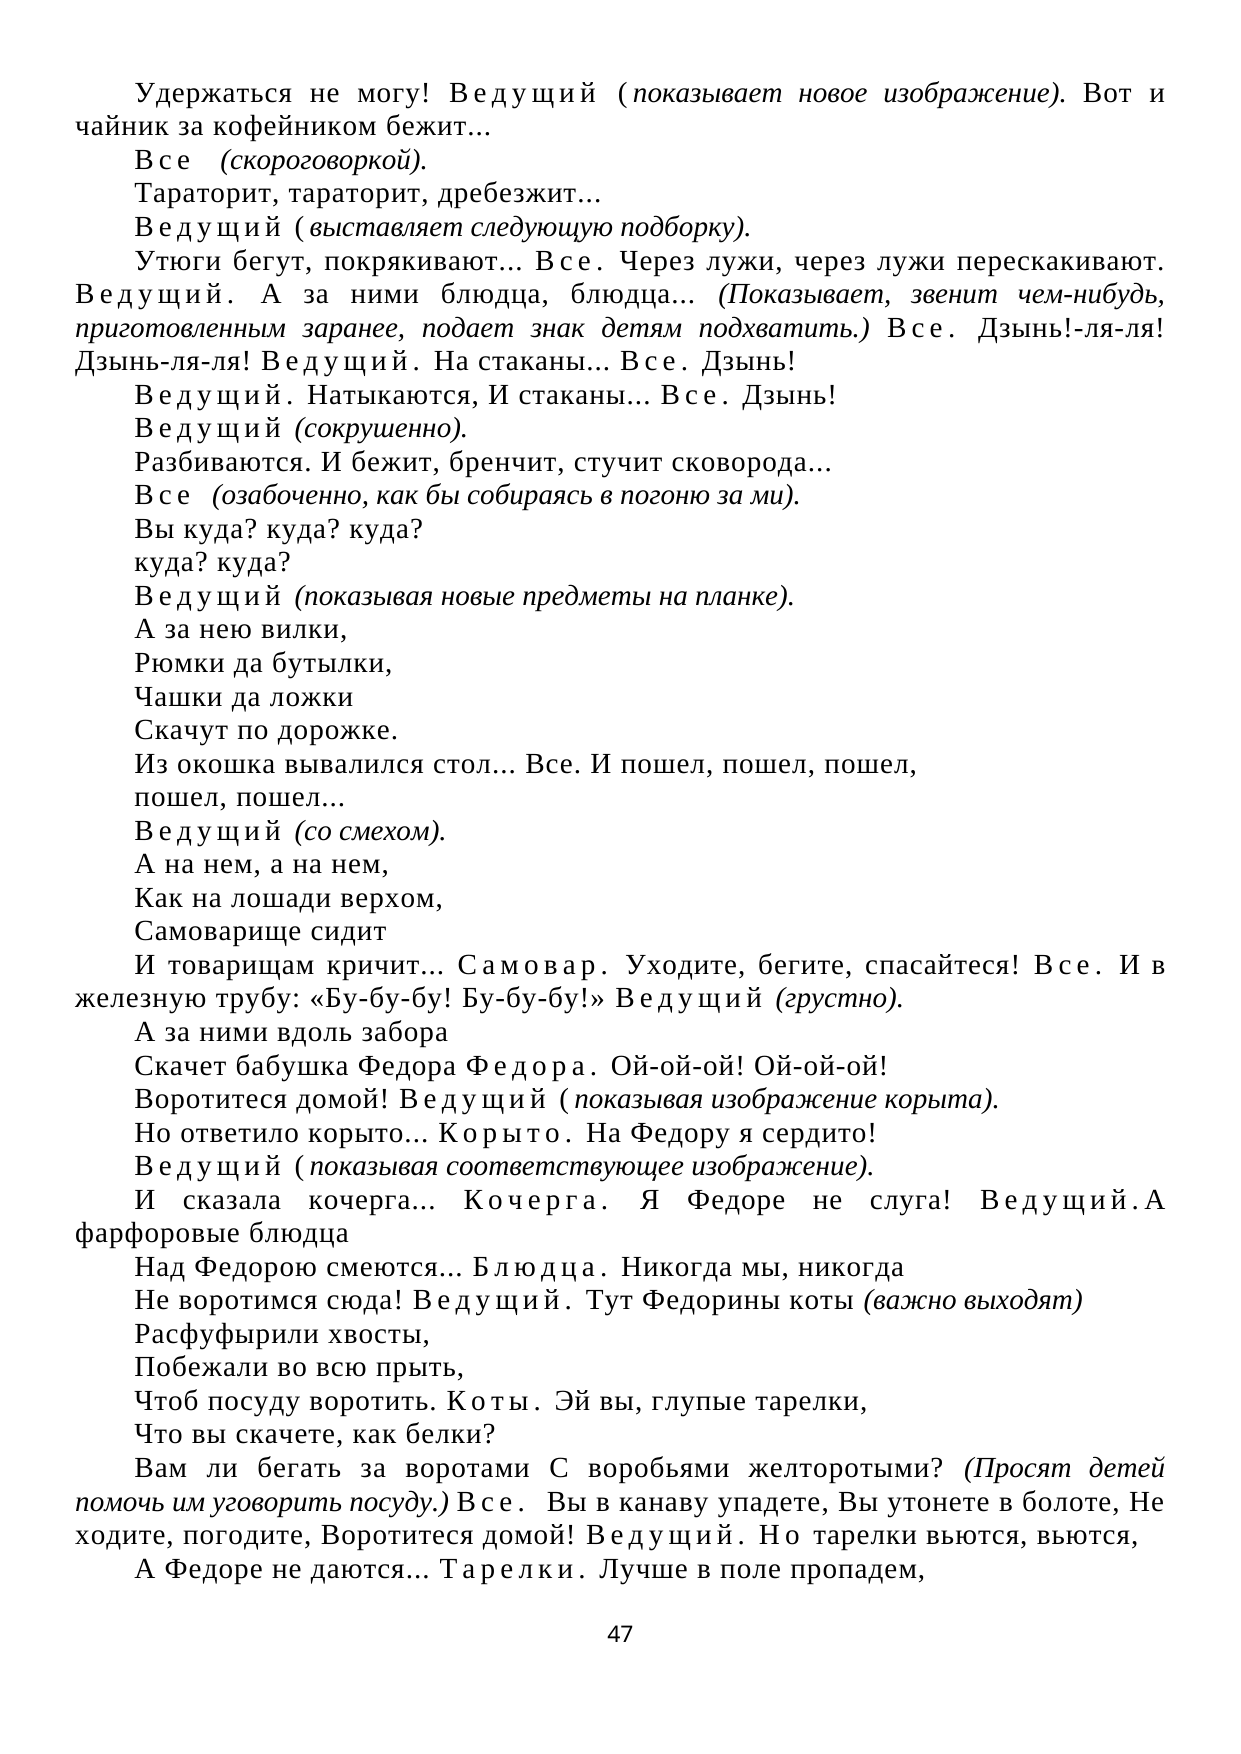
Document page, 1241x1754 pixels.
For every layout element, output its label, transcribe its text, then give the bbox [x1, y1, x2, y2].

text Чашки да ложки [75, 679, 1165, 712]
text И товарищам кричит... Самовар. Уходите, бегите, спасайтеся! Все. Ив железную трубу: «Бу-бу-бу! Бу-бу-бу!» Ведущий (грустно). [75, 947, 1165, 1014]
text Но ответило корыто... Корыто. На Федору я сердито! [75, 1115, 1165, 1148]
text И сказала кочерга... Кочерга. Я Федоре не слуга! Ведущий.А фарфоровые блюдца [75, 1182, 1165, 1249]
text Чтоб посуду воротить. Коты. Эй вы, глупые тарелки, [75, 1383, 1165, 1417]
text Утюги бегут, покрякивают... Все. Через лужи, через лужи перескакивают. Ведущий. А за ними блюдца, блюдца... (Показывает, звенит чем-нибудь, приготовленным заранее, подает знак детям подхватить.) Все. Дзынь!-ля-ля! Дзынь-ля-ля! Ведущий. На стаканы... Все. Дзынь! [75, 243, 1165, 377]
text Ведущий (со смехом). [75, 813, 1165, 846]
text Самоварище сидит [75, 913, 1165, 947]
text Скачет бабушка Федора Федора. Ой-ой-ой! Ой-ой-ой! [75, 1048, 1165, 1081]
text Ведущий (выставляет следующую подборку). [75, 209, 1165, 243]
text А на нем, а на нем, [75, 846, 1165, 880]
text Из окошка вывалился стол... Все. И пошел, пошел, пошел, [75, 746, 1165, 779]
text Тараторит, тараторит, дребезжит... [75, 176, 1165, 209]
text Как на лошади верхом, [75, 880, 1165, 913]
text А за ними вдоль забора [75, 1014, 1165, 1048]
text Над Федорою смеются... Блюдца. Никогда мы, никогда [75, 1249, 1165, 1282]
text Расфуфырили хвосты, [75, 1316, 1165, 1349]
text Не воротимся сюда! Ведущий. Тут Федорины коты (важно выходят) [75, 1282, 1165, 1316]
text А за нею вилки, [75, 612, 1165, 645]
text куда? куда? [75, 544, 1165, 578]
text Удержаться не могу! Ведущий (показывает новое изображение). Вот и чайник за кофейником бежит... [75, 75, 1165, 142]
text Воротитеся домой! Ведущий (показывая изображение корыта). [75, 1081, 1165, 1115]
text Вам ли бегать за воротами С воробьями желторотыми? (Просят детей помочь им уговорить посуду.) Все. Вы в канаву упадете, Вы утонете в болоте, Не ходите, погодите, Воротитеся домой! Ведущий. Но тарелки вьются, вьются, [75, 1450, 1165, 1551]
text А Федоре не даются... Тарелки. Лучше в поле пропадем, [75, 1551, 1165, 1584]
text Все (озабоченно, как бы собираясь в погоню за ми). [75, 477, 1165, 511]
text Все (скороговоркой). [75, 142, 1165, 176]
text Разбиваются. И бежит, бренчит, стучит сковорода... [75, 444, 1165, 477]
text Ведущий (показывая новые предметы на планке). [75, 578, 1165, 612]
text Что вы скачете, как белки? [75, 1417, 1165, 1450]
text Вы куда? куда? куда? [75, 511, 1165, 544]
text Ведущий. Натыкаются, И стаканы... Все. Дзынь! [75, 377, 1165, 410]
text Скачут по дорожке. [75, 712, 1165, 746]
text Побежали во всю прыть, [75, 1349, 1165, 1383]
text Ведущий (сокрушенно). [75, 410, 1165, 444]
text Ведущий (показывая соответствующее изображение). [75, 1148, 1165, 1182]
text пошел, пошел... [75, 779, 1165, 813]
text Рюмки да бутылки, [75, 645, 1165, 679]
